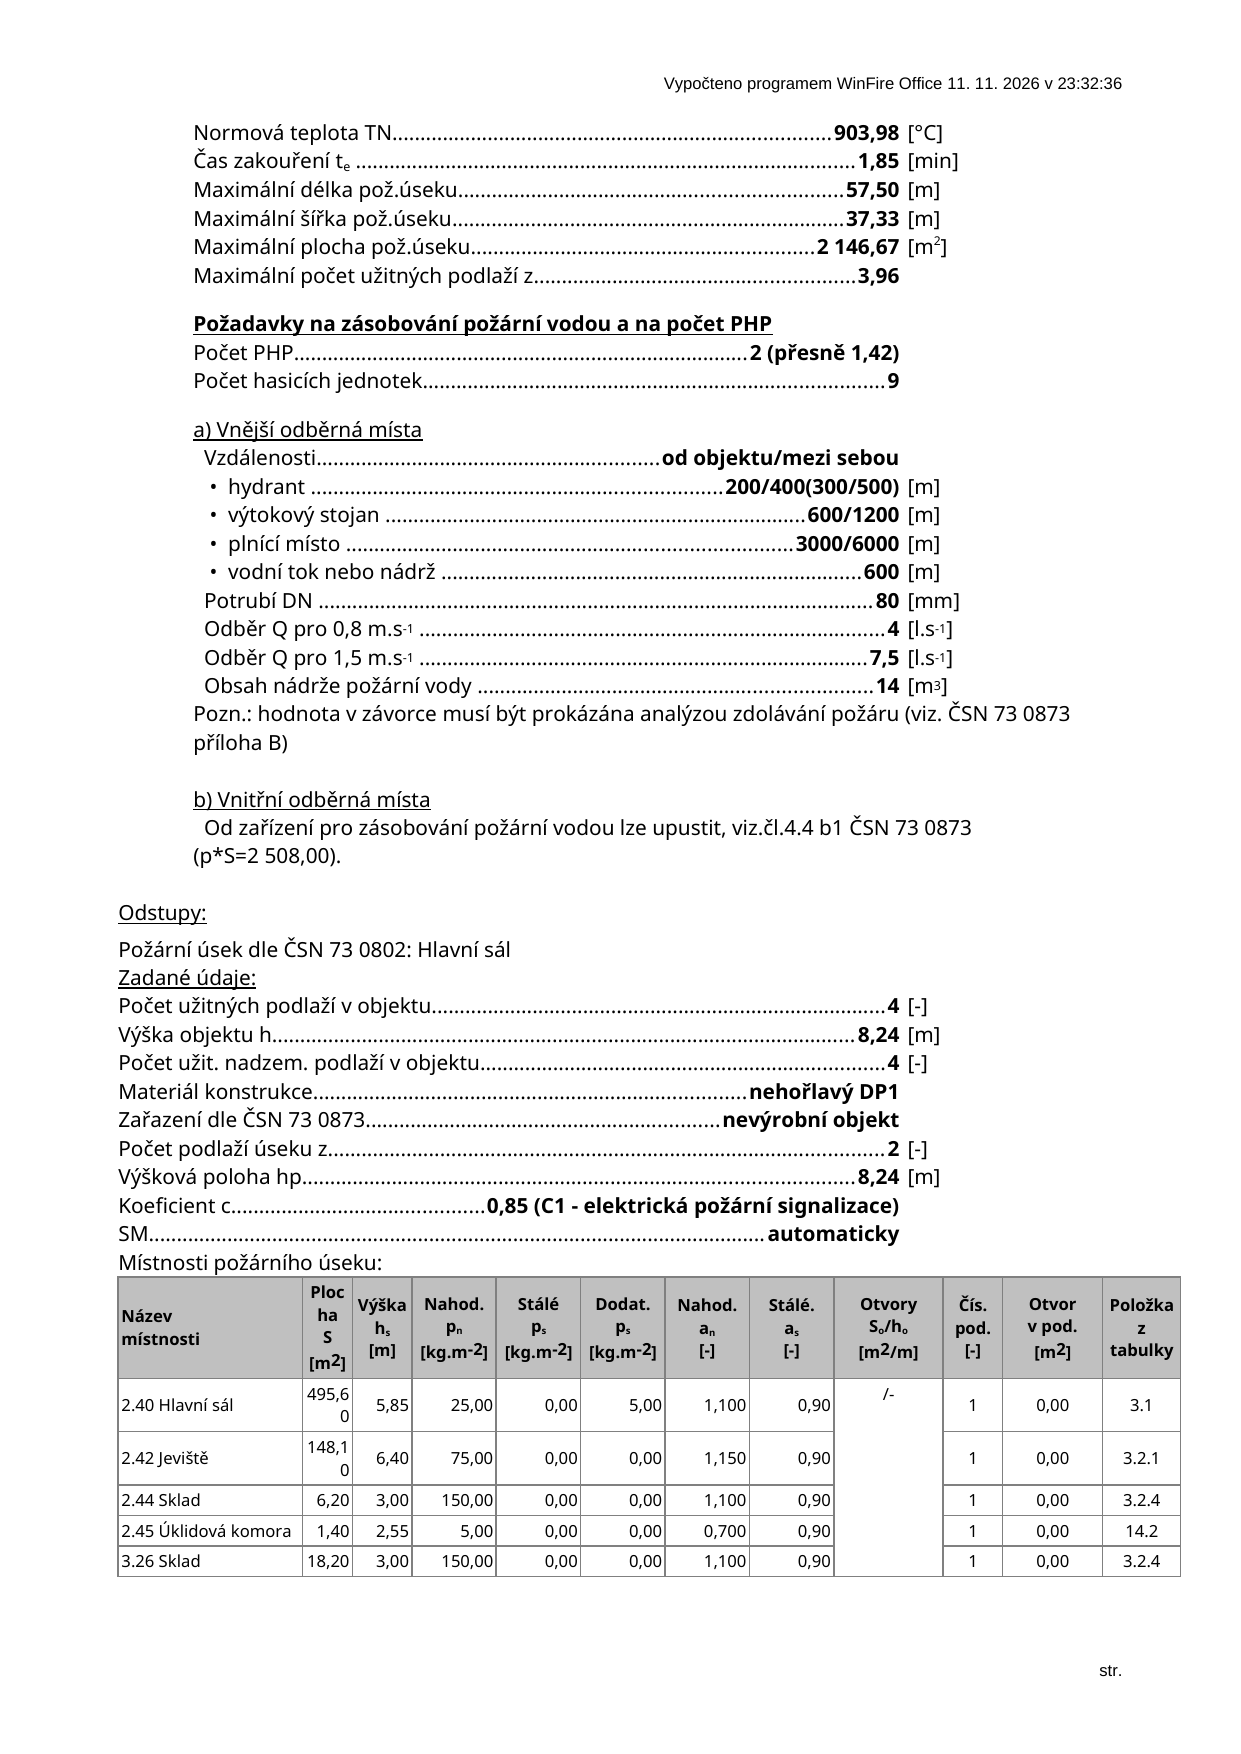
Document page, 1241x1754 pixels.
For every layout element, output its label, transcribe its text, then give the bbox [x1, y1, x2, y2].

table_header Stálé ps [kg.m-2] [497, 1278, 580, 1378]
table_header Výška hs [m] [353, 1278, 411, 1378]
text Koeficient c 0,85 (C1 - elektrická požární signalizace) [118, 1191, 1122, 1219]
table_cell 25,00 [413, 1379, 495, 1431]
text • hydrant 200/400(300/500) [m] [193, 472, 1122, 500]
table_cell 1,100 [666, 1379, 749, 1431]
table_cell 0,00 [1003, 1547, 1102, 1576]
table_cell 0,00 [497, 1547, 580, 1576]
text Místnosti požárního úseku: [118, 1248, 1122, 1276]
text SM automaticky [118, 1219, 1122, 1248]
table_cell 1,150 [666, 1432, 749, 1484]
table_cell 0,00 [497, 1486, 580, 1514]
table_cell 1,100 [666, 1486, 749, 1514]
table_header Nahod. an [-] [666, 1278, 749, 1378]
table_cell 2,55 [353, 1516, 411, 1545]
table_header Stálé. as [-] [750, 1278, 833, 1378]
text Počet PHP 2 (přesně 1,42) [193, 338, 1122, 366]
text Počet hasicích jednotek 9 [193, 366, 1122, 395]
table_cell 0,00 [581, 1516, 664, 1545]
text • plnící místo 3000/6000 [m] [193, 529, 1122, 557]
table_cell 2.44 Sklad [119, 1486, 302, 1514]
table_cell 2.42 Jeviště [119, 1432, 302, 1484]
text b) Vnitřní odběrná místa [193, 785, 1122, 813]
text Výšková poloha hp 8,24 [m] [118, 1162, 1122, 1191]
table_cell 0,00 [581, 1547, 664, 1576]
table_cell 3,00 [353, 1547, 411, 1576]
table_header Plocha S [m2] [303, 1278, 352, 1378]
table_cell 0,00 [497, 1379, 580, 1431]
text a) Vnější odběrná místa [193, 415, 1122, 443]
table_cell 3.26 Sklad [119, 1547, 302, 1576]
table_cell 0,00 [581, 1432, 664, 1484]
table_cell 0,00 [497, 1516, 580, 1545]
table_cell 3.1 [1103, 1379, 1180, 1431]
text • výtokový stojan 600/1200 [m] [193, 500, 1122, 529]
table_cell 3.2.4 [1103, 1486, 1180, 1514]
table_cell 2.45 Úklidová komora [119, 1516, 302, 1545]
text Požární úsek dle ČSN 73 0802: Hlavní sál [118, 935, 1122, 963]
table_cell 150,00 [413, 1547, 495, 1576]
text Zadané údaje: [118, 963, 1122, 992]
text Maximální počet užitných podlaží z 3,96 [193, 261, 1122, 289]
table_header Název místnosti [119, 1278, 302, 1378]
table_cell 14.2 [1103, 1516, 1180, 1545]
table_cell 1 [944, 1432, 1002, 1484]
table_header Čís. pod. [-] [944, 1278, 1002, 1378]
table_cell 5,85 [353, 1379, 411, 1431]
table_cell 3,00 [353, 1486, 411, 1514]
table_header Položka z tabulky [1103, 1278, 1180, 1378]
text • vodní tok nebo nádrž 600 [m] [193, 557, 1122, 586]
table_cell 0,90 [750, 1516, 833, 1545]
text Čas zakouření te 1,85 [min] [193, 147, 1122, 175]
table_cell 3.2.4 [1103, 1547, 1180, 1576]
table_cell 5,00 [413, 1516, 495, 1545]
table_cell 0,00 [1003, 1486, 1102, 1514]
table_cell 0,90 [750, 1432, 833, 1484]
table_cell 2.40 Hlavní sál [119, 1379, 302, 1431]
text Od zařízení pro zásobování požární vodou lze upustit, viz.čl.4.4 b1 ČSN 73 0873 (p*S=2 508,00). [193, 813, 1122, 870]
table_cell 18,20 [303, 1547, 352, 1576]
text Maximální šířka pož.úseku 37,33 [m] [193, 204, 1122, 232]
table_cell 0,00 [1003, 1432, 1102, 1484]
table_cell 1 [944, 1486, 1002, 1514]
table_cell 1 [944, 1379, 1002, 1431]
table_header Otvory So/ho [m2/m] [835, 1278, 942, 1378]
text Odběr Q pro 0,8 m.s-1 4 [l.s-1] [193, 614, 1122, 643]
table_cell 0,90 [750, 1486, 833, 1514]
table_cell 0,00 [581, 1486, 664, 1514]
text Maximální plocha pož.úseku 2 146,67 [m2] [193, 232, 1122, 261]
text Obsah nádrže požární vody 14 [m3] [193, 671, 1122, 699]
text Odběr Q pro 1,5 m.s-1 7,5 [l.s-1] [193, 643, 1122, 671]
text Počet podlaží úseku z 2 [-] [118, 1134, 1122, 1162]
text Materiál konstrukce nehořlavý DP1 [118, 1077, 1122, 1105]
table_cell 3.2.1 [1103, 1432, 1180, 1484]
table_cell 1,100 [666, 1547, 749, 1576]
table_header Nahod. pn [kg.m-2] [413, 1278, 495, 1378]
table_cell 1 [944, 1547, 1002, 1576]
text Zařazení dle ČSN 73 0873 nevýrobní objekt [118, 1105, 1122, 1134]
text Počet užitných podlaží v objektu 4 [-] [118, 992, 1122, 1020]
table_cell 6,20 [303, 1486, 352, 1514]
text Odstupy: [118, 898, 1122, 927]
table_cell 0,00 [1003, 1516, 1102, 1545]
table_cell 0,00 [497, 1432, 580, 1484]
table_cell 1,40 [303, 1516, 352, 1545]
table_cell 150,00 [413, 1486, 495, 1514]
text Vzdálenosti od objektu/mezi sebou [193, 443, 1122, 472]
text Pozn.: hodnota v závorce musí být prokázána analýzou zdolávání požáru (viz. ČSN 73 0873 příloha B) [193, 699, 1122, 756]
text Potrubí DN 80 [mm] [193, 586, 1122, 614]
text Počet užit. nadzem. podlaží v objektu 4 [-] [118, 1048, 1122, 1077]
table_header Dodat. ps [kg.m-2] [581, 1278, 664, 1378]
text Výška objektu h 8,24 [m] [118, 1020, 1122, 1048]
table_cell 0,700 [666, 1516, 749, 1545]
table_cell 495,60 [303, 1379, 352, 1431]
table_cell 0,90 [750, 1547, 833, 1576]
table_header Otvor v pod. [m2] [1003, 1278, 1102, 1378]
table_cell 6,40 [353, 1432, 411, 1484]
text Požadavky na zásobování požární vodou a na počet PHP [193, 309, 1122, 338]
table_cell 0,00 [1003, 1379, 1102, 1431]
text Maximální délka pož.úseku 57,50 [m] [193, 175, 1122, 204]
table_cell 5,00 [581, 1379, 664, 1431]
table_cell 1 [944, 1516, 1002, 1545]
table_cell 75,00 [413, 1432, 495, 1484]
text Normová teplota TN 903,98 [°C] [193, 118, 1122, 147]
table_cell 148,10 [303, 1432, 352, 1484]
table_cell /- [835, 1379, 942, 1576]
table_cell 0,90 [750, 1379, 833, 1431]
